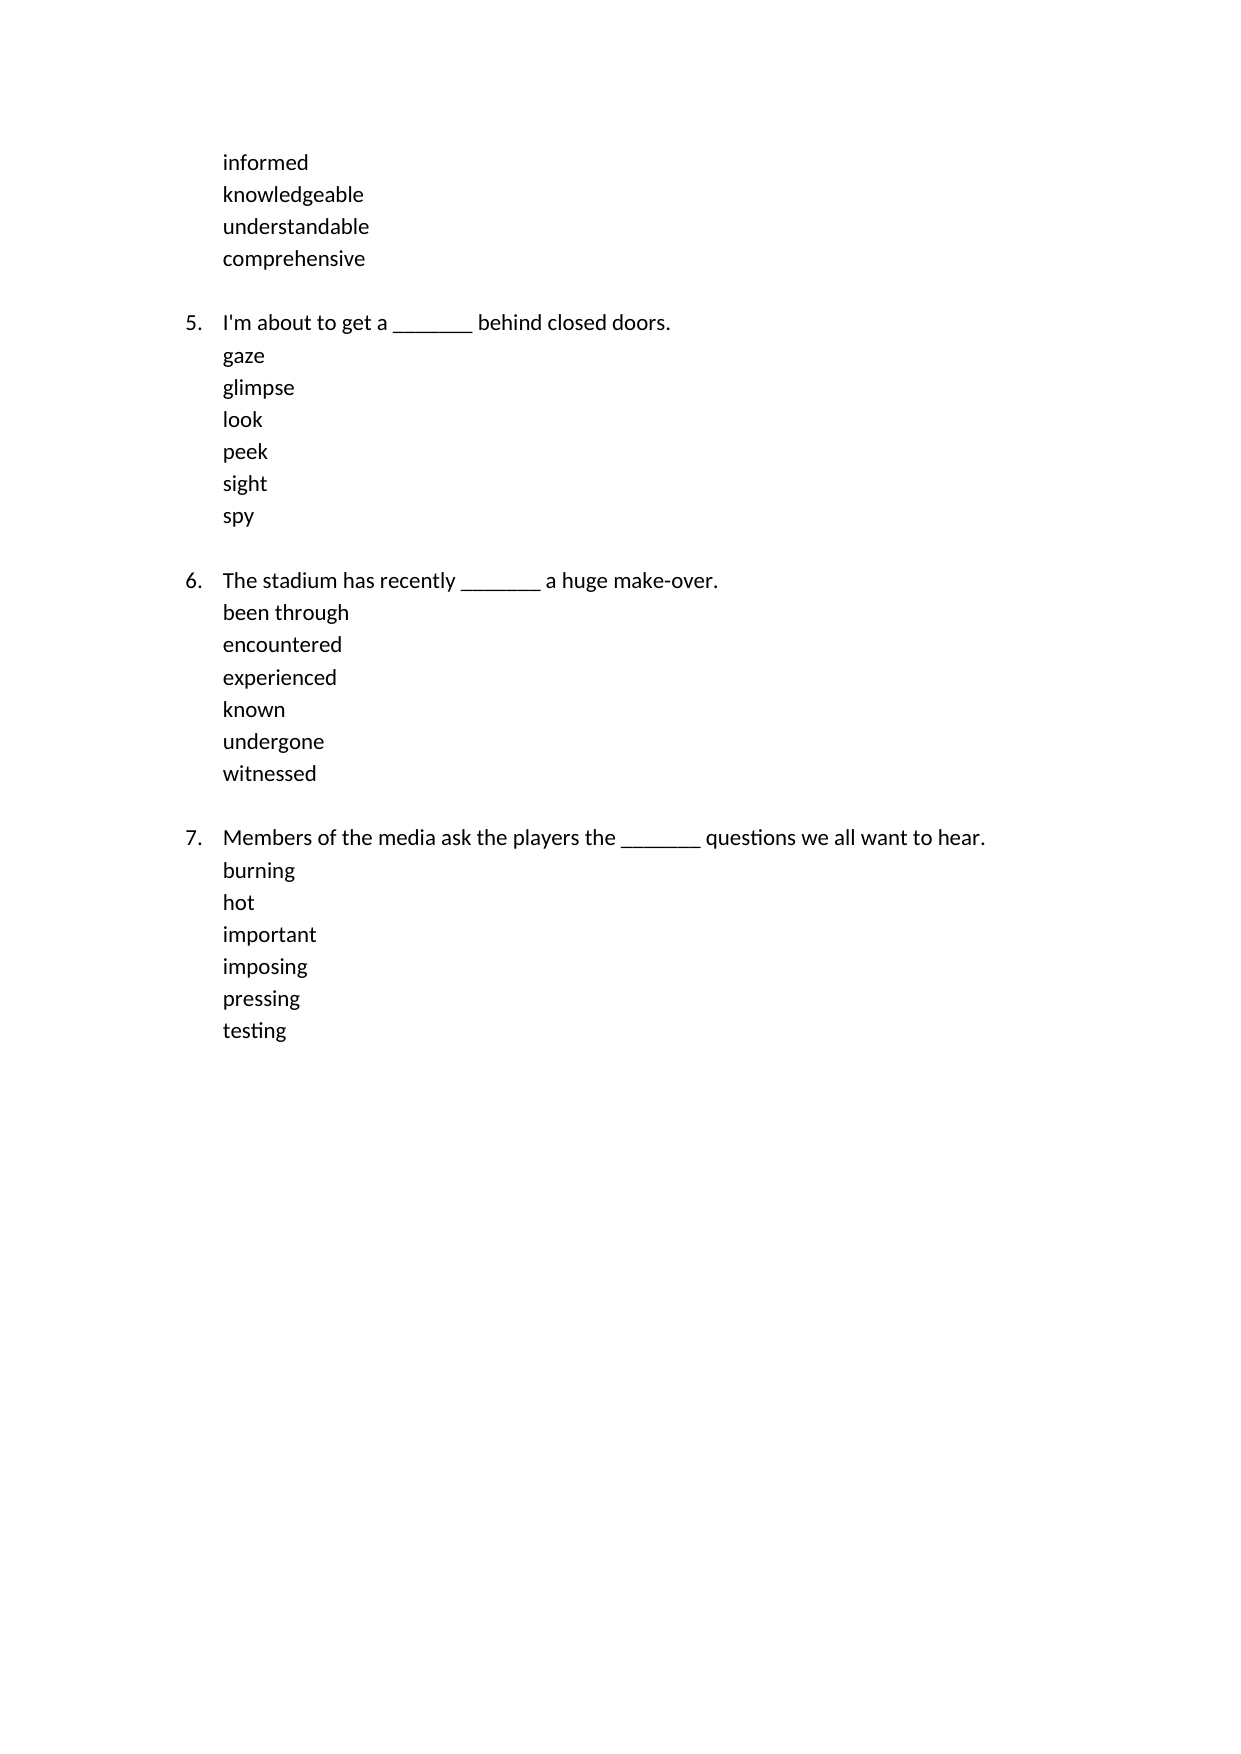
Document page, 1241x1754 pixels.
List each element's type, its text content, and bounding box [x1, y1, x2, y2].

list witnessed [223, 759, 1093, 787]
list experienced [223, 663, 1093, 691]
list I'm about to get a _______ behind closed doors. [185, 308, 1093, 337]
list gaze [223, 341, 1093, 369]
list known [223, 695, 1093, 723]
list undergone [223, 727, 1093, 755]
list burning [223, 856, 1093, 884]
list important [223, 920, 1093, 948]
list look [223, 405, 1093, 433]
list hot [223, 888, 1093, 916]
list been through [223, 598, 1093, 626]
list glimpse [223, 373, 1093, 401]
list testing [223, 1017, 1093, 1045]
list spy [223, 502, 1093, 530]
list encountered [223, 630, 1093, 658]
list informed [223, 148, 1093, 176]
list pressing [223, 984, 1093, 1012]
list peek [223, 437, 1093, 465]
list The stadium has recently _______ a huge make-over. [185, 566, 1093, 594]
list comprehensive [223, 244, 1093, 272]
list sight [223, 469, 1093, 497]
list Members of the media ask the players the _______ questions we all want to hear. [185, 823, 1093, 852]
list knowledgeable [223, 180, 1093, 208]
list understandable [223, 212, 1093, 240]
list imposing [223, 952, 1093, 980]
